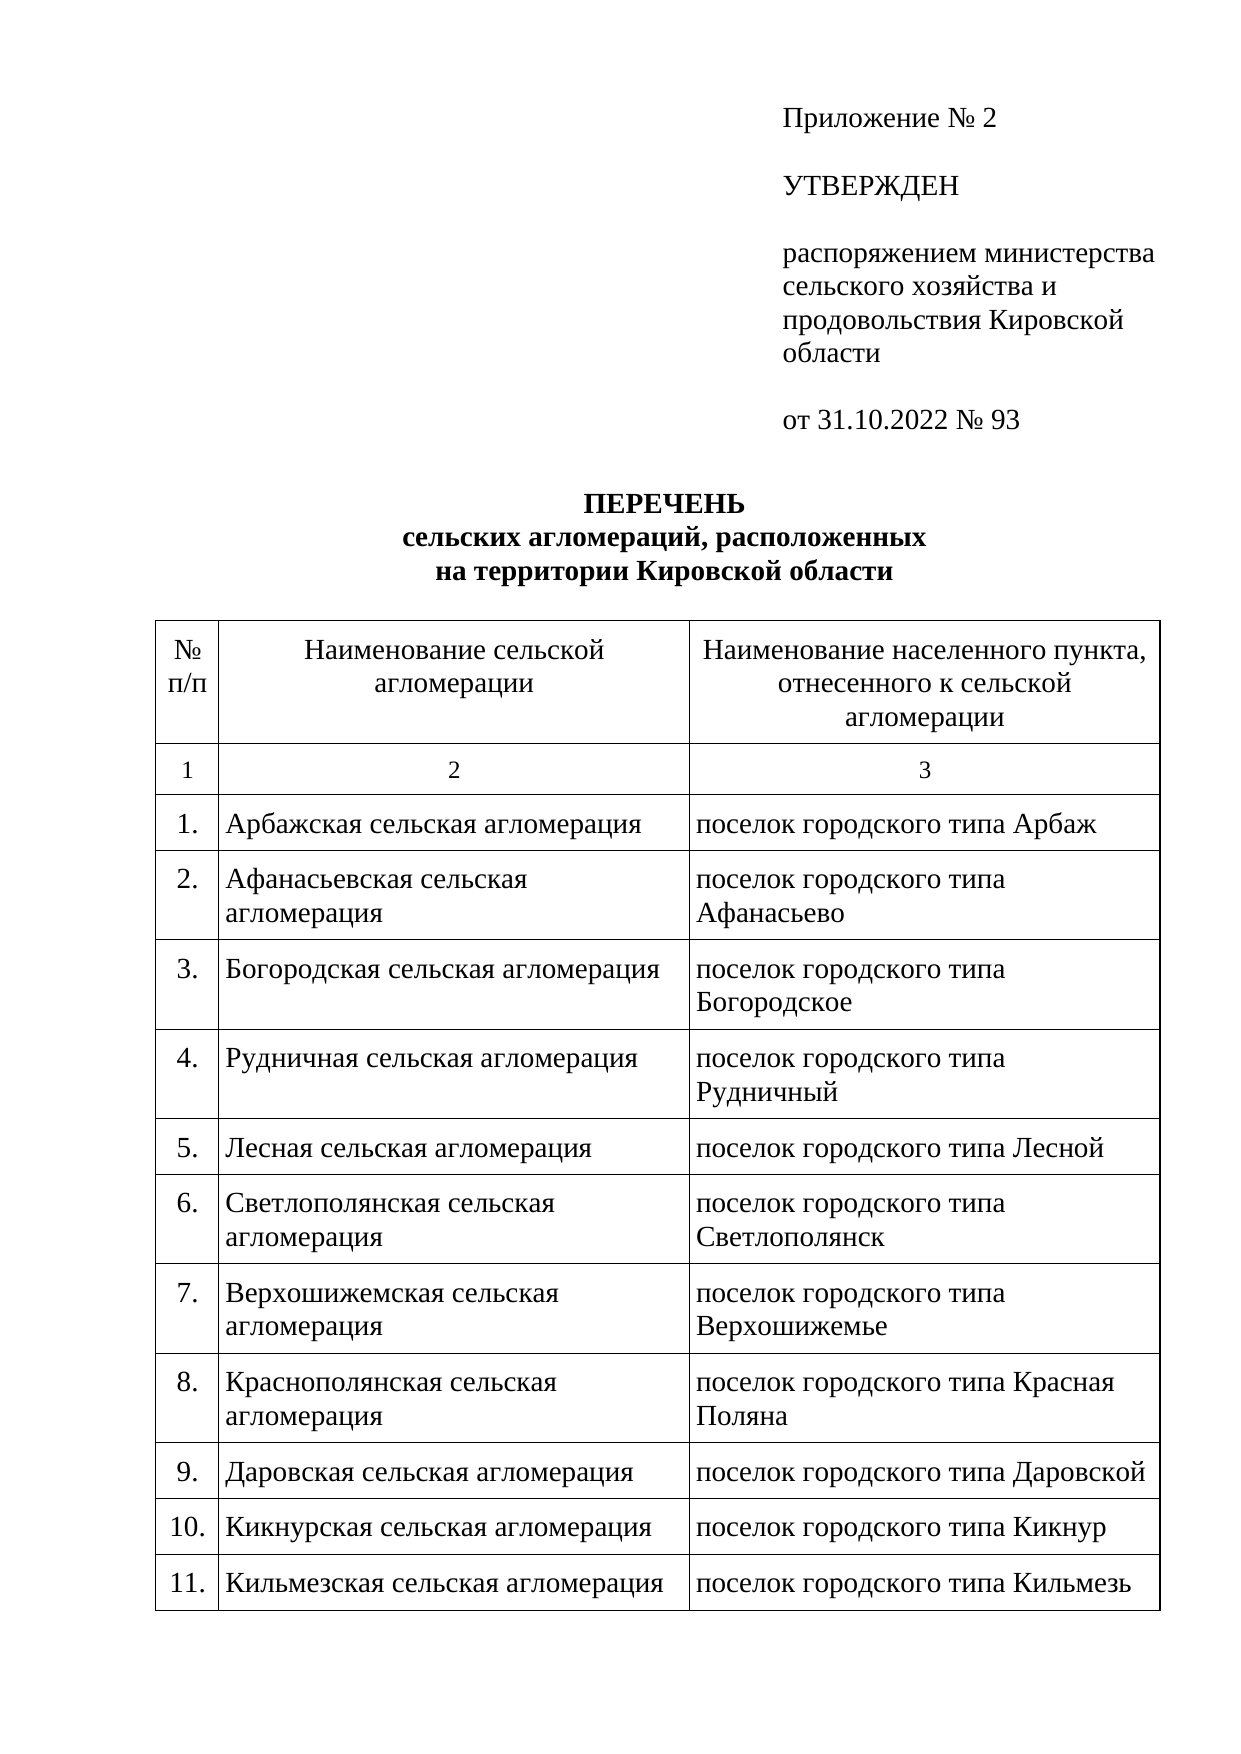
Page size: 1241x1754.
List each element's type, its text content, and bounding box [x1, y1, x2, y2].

table_header Наименование сельской агломерации [219, 621, 689, 743]
table_cell Кильмезская сельская агломерация [219, 1555, 689, 1609]
table_cell Светлополянская сельская агломерация [219, 1175, 689, 1263]
table_cell поселок городского типа Рудничный [690, 1030, 1159, 1118]
table_header № п/п [156, 621, 218, 743]
table_cell 3 [690, 744, 1159, 794]
text ПЕРЕЧЕНЬ [162, 486, 1166, 519]
table_cell поселок городского типа Даровской [690, 1443, 1159, 1498]
table_cell 7. [156, 1264, 218, 1353]
table_cell 1 [156, 744, 218, 794]
table_cell поселок городского типа Кикнур [690, 1499, 1159, 1554]
text от 31.10.2022 № 93 [162, 402, 1166, 436]
table_cell поселок городского типа Светлополянск [690, 1175, 1159, 1263]
table_header Наименование населенного пункта, отнесенного к сельской агломерации [690, 621, 1159, 743]
text Приложение № 2 [782, 101, 1166, 134]
table_cell Верхошижемская сельская агломерация [219, 1264, 689, 1353]
text УТВЕРЖДЕН [782, 168, 1166, 201]
table_cell Краснополянская сельская агломерация [219, 1354, 689, 1442]
table_cell 9. [156, 1443, 218, 1498]
table_cell Лесная сельская агломерация [219, 1119, 689, 1174]
table_cell поселок городского типа Верхошижемье [690, 1264, 1159, 1353]
table_cell Богородская сельская агломерация [219, 940, 689, 1029]
table_cell 11. [156, 1555, 218, 1609]
table_cell 8. [156, 1354, 218, 1442]
table_cell Афанасьевская сельская агломерация [219, 851, 689, 939]
table_cell Даровская сельская агломерация [219, 1443, 689, 1498]
table_cell поселок городского типа Лесной [690, 1119, 1159, 1174]
table_cell 5. [156, 1119, 218, 1174]
table_cell поселок городского типа Богородское [690, 940, 1159, 1029]
table_cell 3. [156, 940, 218, 1029]
table_cell 2. [156, 851, 218, 939]
text сельских агломераций, расположенных [162, 519, 1166, 553]
table_cell 4. [156, 1030, 218, 1118]
table_cell поселок городского типа Арбаж [690, 795, 1159, 850]
table_cell 10. [156, 1499, 218, 1554]
table_cell 6. [156, 1175, 218, 1263]
text на территории Кировской области [162, 553, 1166, 587]
table_cell Кикнурская сельская агломерация [219, 1499, 689, 1554]
table_cell 1. [156, 795, 218, 850]
table_cell поселок городского типа Афанасьево [690, 851, 1159, 939]
table_cell поселок городского типа Кильмезь [690, 1555, 1159, 1609]
table_cell 2 [219, 744, 689, 794]
table_cell Арбажская сельская агломерация [219, 795, 689, 850]
table_cell Рудничная сельская агломерация [219, 1030, 689, 1118]
table_cell поселок городского типа Красная Поляна [690, 1354, 1159, 1442]
text распоряжением министерства сельского хозяйства и продовольствия Кировской области [782, 235, 1166, 369]
